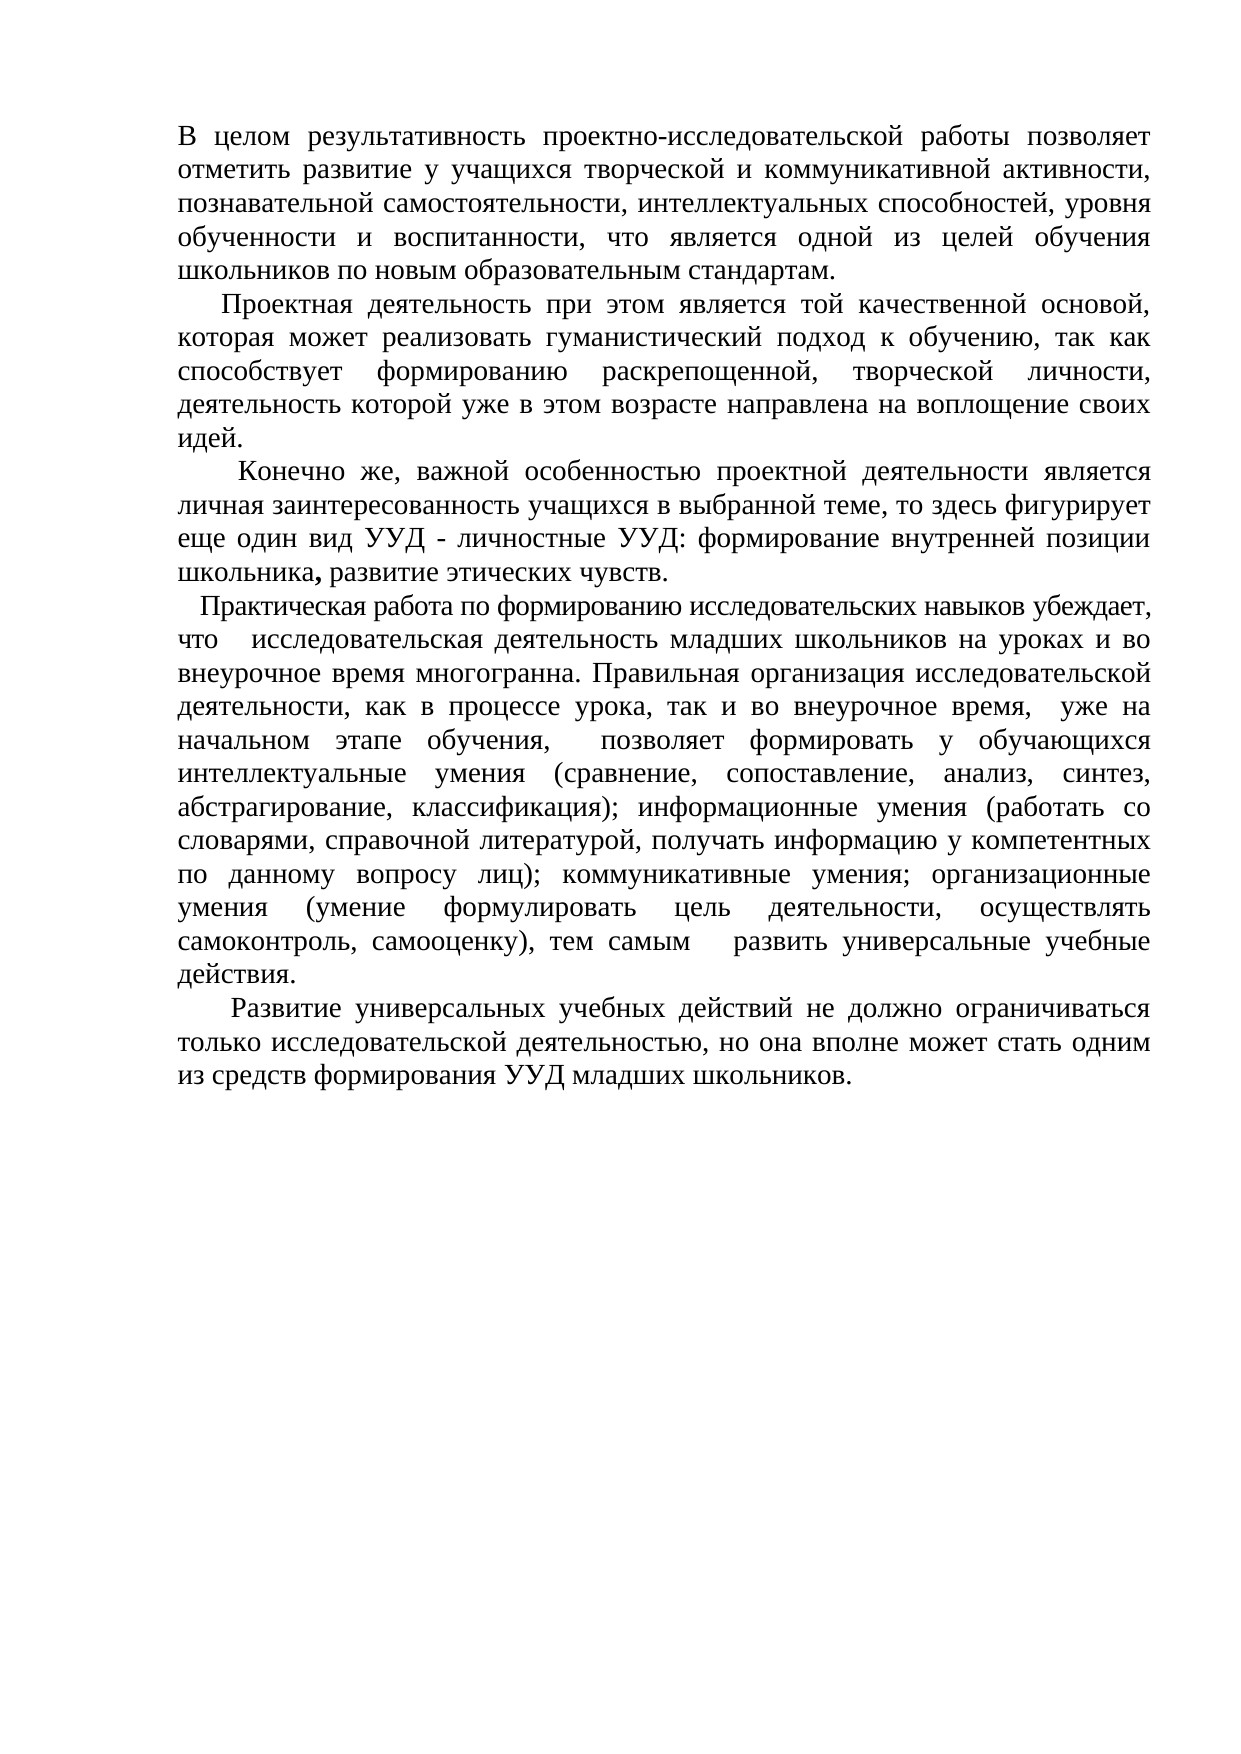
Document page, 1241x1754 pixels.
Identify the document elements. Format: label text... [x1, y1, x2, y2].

text Развитие универсальных учебных действий не должно ограничиваться только исследовательской деятельностью, но она вполне может стать одним из средств формирования УУД младших школьников. [177, 990, 1152, 1091]
text Проектная деятельность при этом является той качественной основой, которая может реализовать гуманистический подход к обучению, так как способствует формированию раскрепощенной, творческой личности, деятельность которой уже в этом возрасте направлена на воплощение своих идей. [177, 286, 1152, 453]
text В целом результативность проектно-исследовательской работы позволяет отметить развитие у учащихся творческой и коммуникативной активности, познавательной самостоятельности, интеллектуальных способностей, уровня обученности и воспитанности, что является одной из целей обучения школьников по новым образовательным стандартам. [177, 118, 1152, 286]
text Конечно же, важной особенностью проектной деятельности является личная заинтересованность учащихся в выбранной теме, то здесь фигурирует еще один вид УУД - личностные УУД: формирование внутренней позиции школьника, развитие этических чувств. [177, 453, 1152, 588]
text Практическая работа по формированию исследовательских навыков убеждает, что исследовательская деятельность младших школьников на уроках и во внеурочное время многогранна. Правильная организация исследовательской деятельности, как в процессе урока, так и во внеурочное время, уже на начальном этапе обучения, позволяет формировать у обучающихся интеллектуальные умения (сравнение, сопоставление, анализ, синтез, абстрагирование, классификация); информационные умения (работать со словарями, справочной литературой, получать информацию у компетентных по данному вопросу лиц); коммуникативные умения; организационные умения (умение формулировать цель деятельности, осуществлять самоконтроль, самооценку), тем самым развить универсальные учебные действия. [177, 588, 1152, 990]
